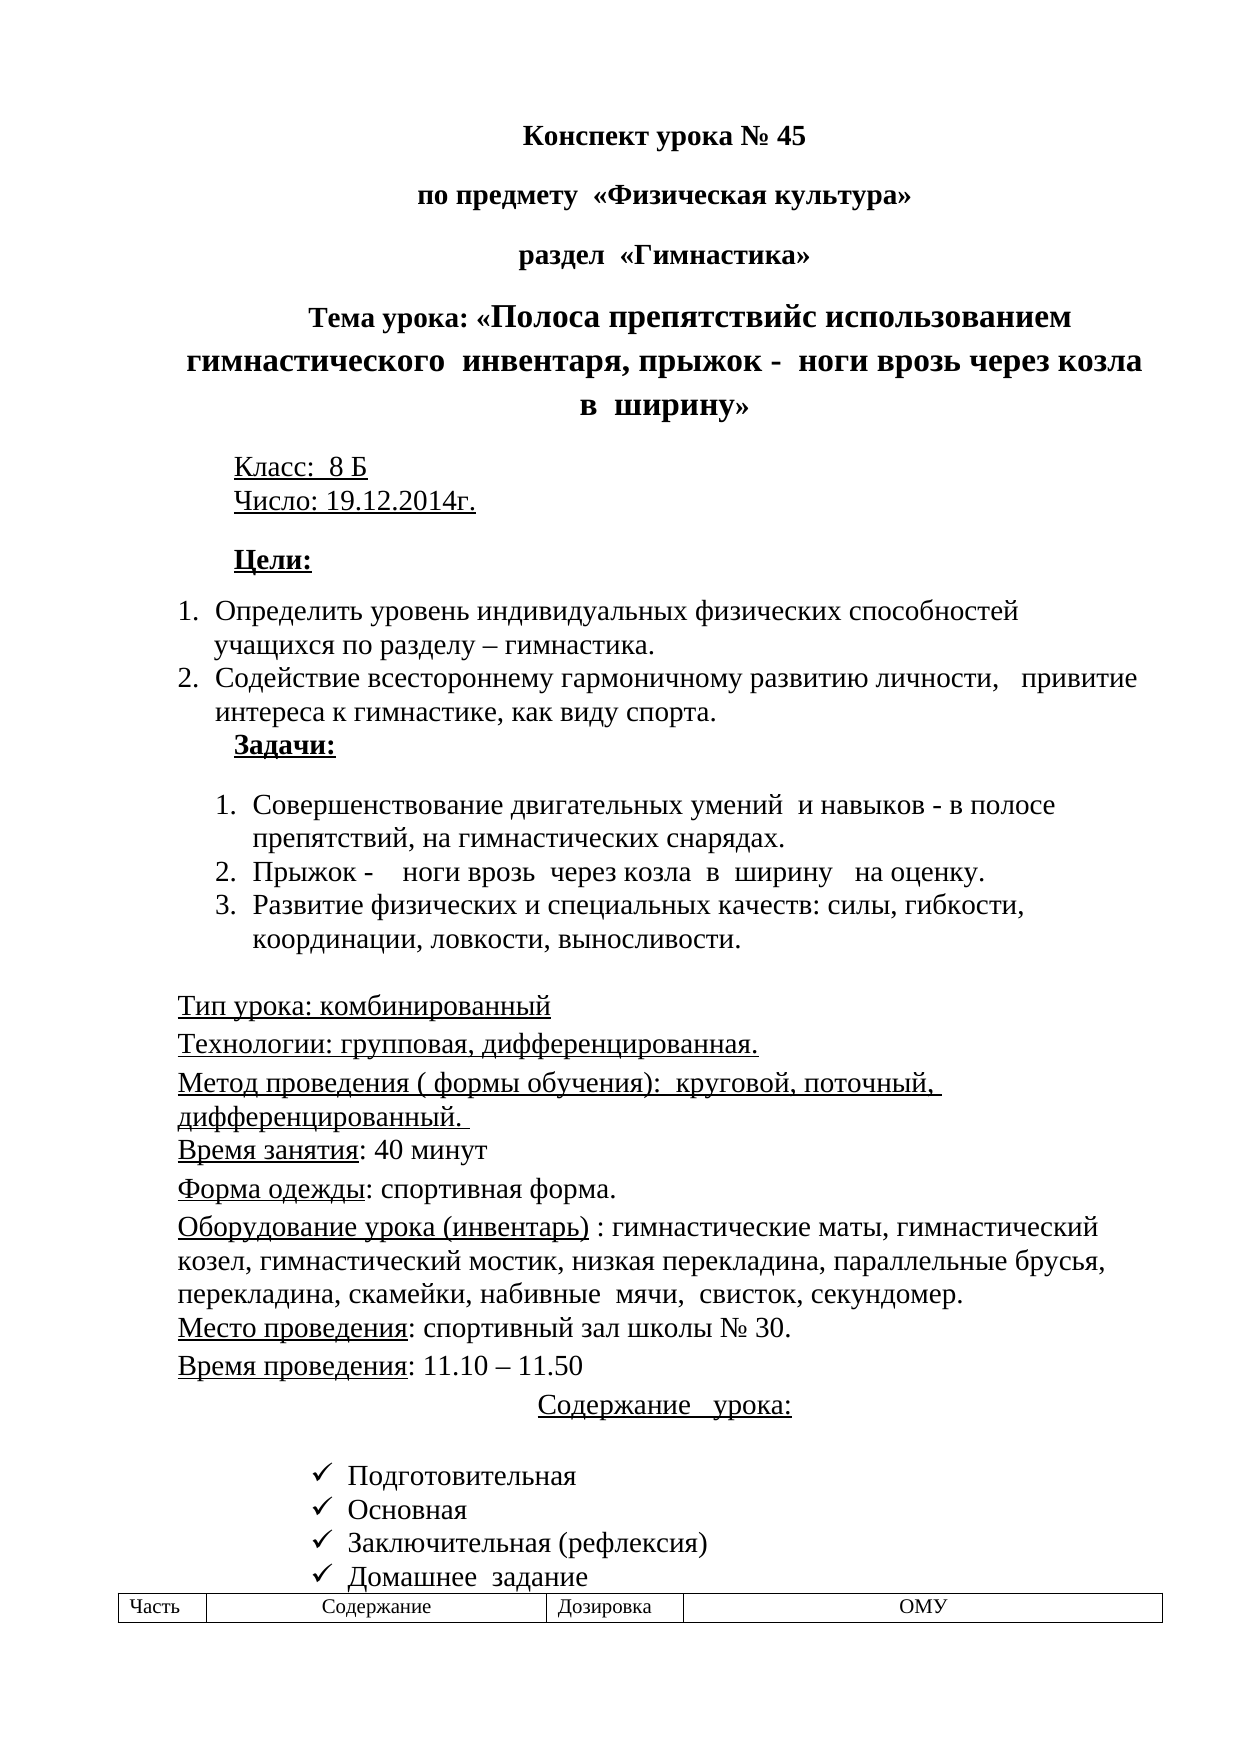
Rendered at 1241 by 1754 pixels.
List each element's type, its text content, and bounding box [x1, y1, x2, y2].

list Подготовительная [310, 1458, 1152, 1492]
text Форма одежды: спортивная форма. [177, 1171, 1152, 1204]
text Содержание урока: [177, 1387, 1152, 1421]
text Тип урока: комбинированный [177, 988, 1152, 1022]
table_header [684, 1594, 1162, 1622]
list Определить уровень индивидуальных физических способностей [177, 593, 1152, 627]
table_header Часть урока [119, 1594, 206, 1622]
list Развитие физических и специальных качеств: силы, гибкости, координации, ловкости, выносливости. [215, 887, 1152, 954]
list Основная [310, 1492, 1152, 1525]
list Совершенствование двигательных умений и навыков - в полосе препятствий, на гимнастических снарядах. [215, 787, 1152, 854]
text Оборудование урока (инвентарь) : гимнастические маты, гимнастический козел, гимнастический мостик, низкая перекладина, параллельные брусья, перекладина, скамейки, набивные мячи, свисток, секундомер. [177, 1209, 1152, 1310]
text раздел «Гимнастика» [177, 237, 1152, 270]
text Задачи: [177, 727, 1152, 761]
table_header Содержание [207, 1594, 546, 1622]
subtitle Метод проведения ( формы обучения): круговой, поточный, дифференцированный. [177, 1065, 1152, 1132]
text Тема урока: «Полоса препятствийс использованием гимнастического инвентаря, прыжок - ноги врозь через козла в ширину» [177, 296, 1152, 423]
text по предмету «Физическая культура» [177, 177, 1152, 211]
list Прыжок - ноги врозь через козла в ширину на оценку. [215, 854, 1152, 887]
text Время занятия: 40 минут [177, 1132, 1152, 1166]
text учащихся по разделу – гимнастика. [177, 627, 1152, 660]
text Число: 19.12.2014г. [177, 483, 1152, 516]
text Место проведения: спортивный зал школы № 30. [177, 1310, 1152, 1343]
list Содействие всестороннему гармоничному развитию личности, привитие интереса к гимнастике, как виду спорта. [177, 660, 1152, 727]
text Цели: [177, 542, 1152, 576]
list Заключительная (рефлексия) [310, 1525, 1152, 1559]
text Конспект урока № 45 [177, 118, 1152, 152]
list Домашнее задание [310, 1559, 1152, 1593]
subtitle Класс: 8 Б [177, 449, 1152, 483]
table_header Дозировка [547, 1594, 683, 1622]
text Время проведения: 11.10 – 11.50 [177, 1348, 1152, 1382]
text Технологии: групповая, дифференцированная. [177, 1027, 1152, 1060]
